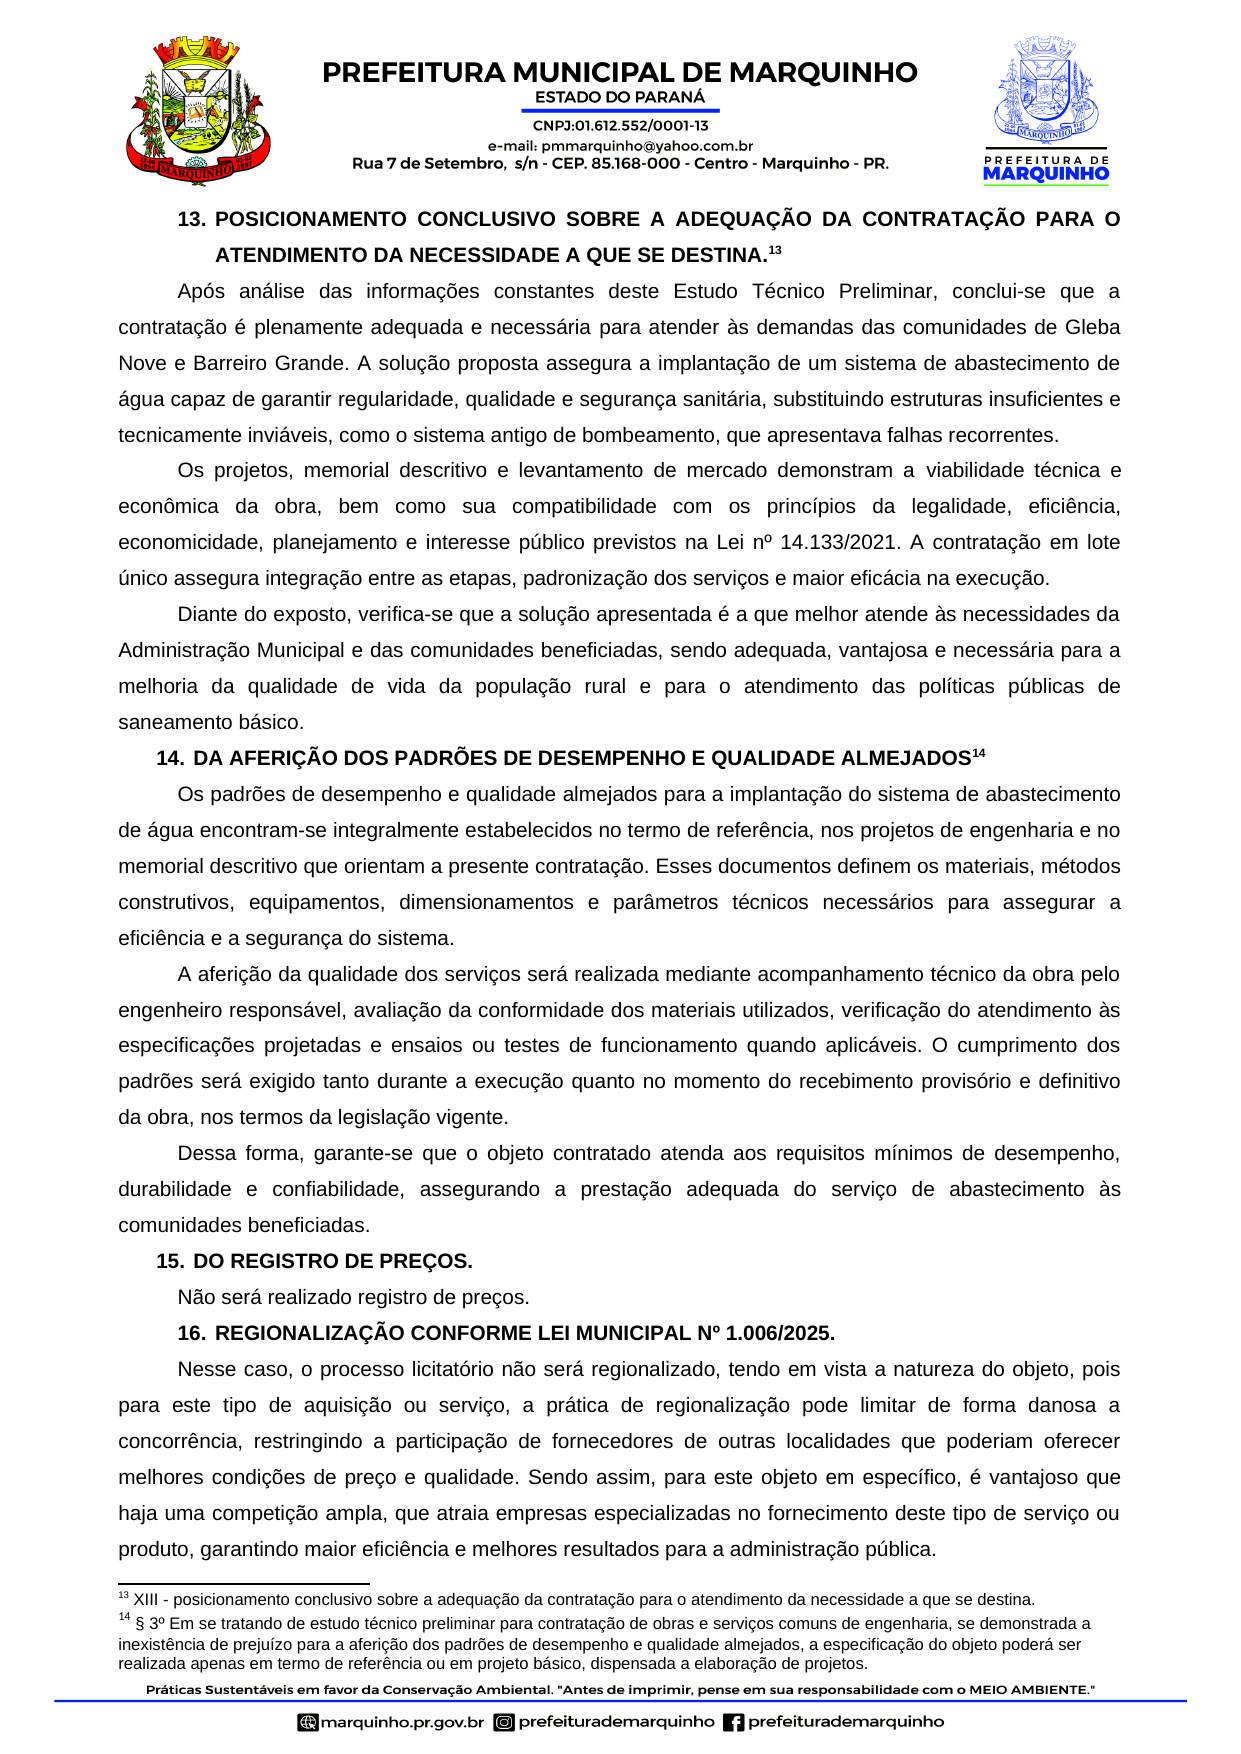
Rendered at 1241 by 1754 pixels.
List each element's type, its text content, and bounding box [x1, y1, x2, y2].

list Não será realizado registro de preços. [118, 1285, 1122, 1309]
list Nesse caso, o processo licitatório não será regionalizado, tendo em vista a natureza do objeto, pois para este tipo de aquisição ou serviço, a prática de regionalização pode limitar de forma danosa a concorrência, restringindo a participação de fornecedores de outras localidades que poderiam oferecer melhores condições de preço e qualidade. Sendo assim, para este objeto em específico, é vantajoso que haja uma competição ampla, que atraia empresas especializadas no fornecimento deste tipo de serviço ou produto, garantindo maior eficiência e melhores resultados para a administração pública. [118, 1357, 1122, 1560]
text DO REGISTRO DE PREÇOS. [156, 1249, 1122, 1273]
text REGIONALIZAÇÃO CONFORME LEI MUNICIPAL Nº 1.006/2025. [177, 1321, 1122, 1345]
text Os projetos, memorial descritivo e levantamento de mercado demonstram a viabilidade técnica e econômica da obra, bem como sua compatibilidade com os princípios da legalidade, eficiência, economicidade, planejamento e interesse público previstos na Lei nº 14.133/2021. A contratação em lote único assegura integração entre as etapas, padronização dos serviços e maior eficácia na execução. [118, 458, 1122, 590]
text POSICIONAMENTO CONCLUSIVO SOBRE A ADEQUAÇÃO DA CONTRATAÇÃO PARA O ATENDIMENTO DA NECESSIDADE A QUE SE DESTINA. [177, 207, 1122, 267]
text Após análise das informações constantes deste Estudo Técnico Preliminar, conclui-se que a contratação é plenamente adequada e necessária para atender às demandas das comunidades de Gleba Nove e Barreiro Grande. A solução proposta assegura a implantação de um sistema de abastecimento de água capaz de garantir regularidade, qualidade e segurança sanitária, substituindo estruturas insuficientes e tecnicamente inviáveis, como o sistema antigo de bombeamento, que apresentava falhas recorrentes. [118, 279, 1122, 446]
list A aferição da qualidade dos serviços será realizada mediante acompanhamento técnico da obra pelo engenheiro responsável, avaliação da conformidade dos materiais utilizados, verificação do atendimento às especificações projetadas e ensaios ou testes de funcionamento quando aplicáveis. O cumprimento dos padrões será exigido tanto durante a execução quanto no momento do recebimento provisório e definitivo da obra, nos termos da legislação vigente. [118, 961, 1122, 1129]
list Os padrões de desempenho e qualidade almejados para a implantação do sistema de abastecimento de água encontram-se integralmente estabelecidos no termo de referência, nos projetos de engenharia e no memorial descritivo que orientam a presente contratação. Esses documentos definem os materiais, métodos construtivos, equipamentos, dimensionamentos e parâmetros técnicos necessários para assegurar a eficiência e a segurança do sistema. [118, 782, 1122, 949]
picture [30, 1652, 1210, 1754]
text Diante do exposto, verifica-se que a solução apresentada é a que melhor atende às necessidades da Administração Municipal e das comunidades beneficiadas, sendo adequada, vantajosa e necessária para a melhoria da qualidade de vida da população rural e para o atendimento das políticas públicas de saneamento básico. [118, 602, 1122, 734]
picture [60, 7, 1181, 211]
list Dessa forma, garante-se que o objeto contratado atenda aos requisitos mínimos de desempenho, durabilidade e confiabilidade, assegurando a prestação adequada do serviço de abastecimento às comunidades beneficiadas. [118, 1141, 1122, 1237]
text DA AFERIÇÃO DOS PADRÕES DE DESEMPENHO E QUALIDADE ALMEJADOS [156, 746, 1122, 770]
